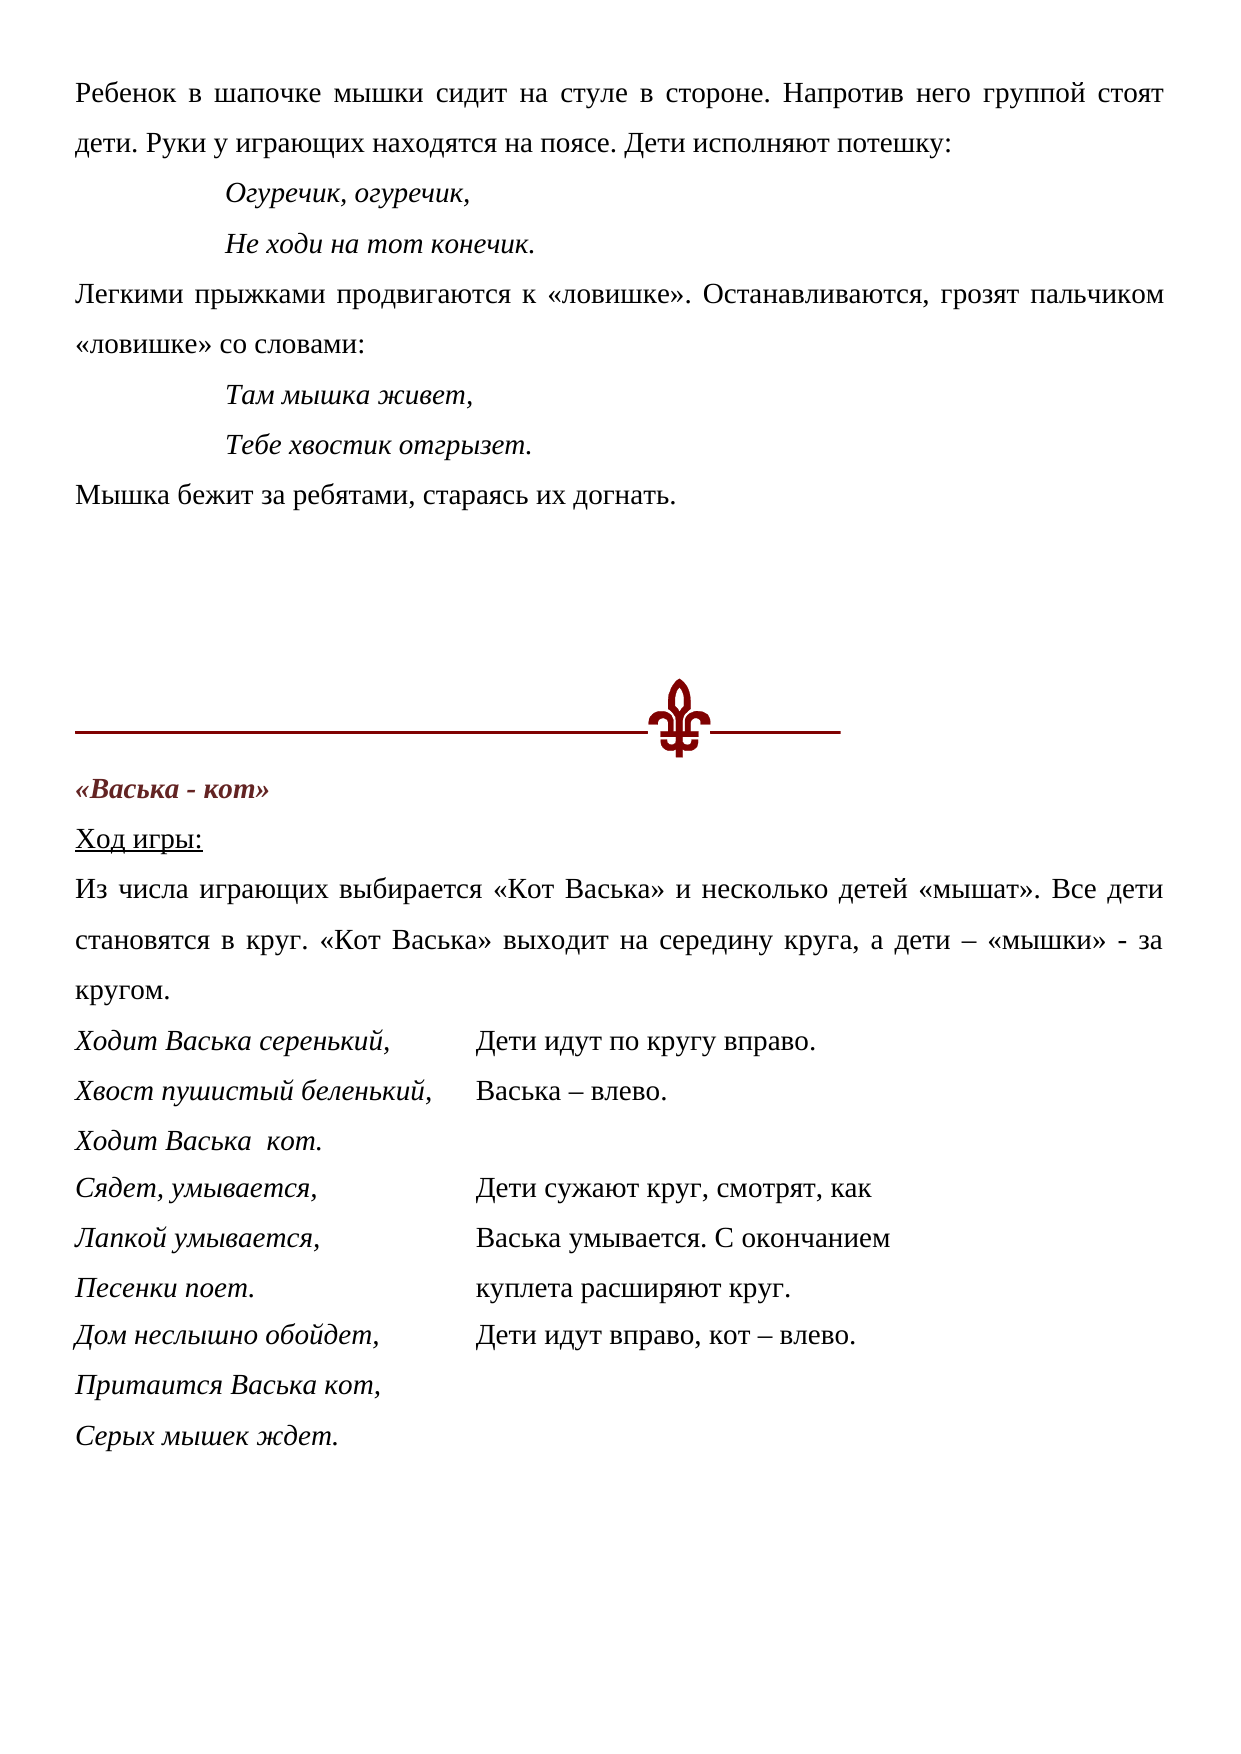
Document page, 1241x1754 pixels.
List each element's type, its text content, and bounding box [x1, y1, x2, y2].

text Тебе хвостик отгрызет. [225, 427, 1165, 461]
table_cell Дом неслышно обойдет, Притаится Васька кот, Серых мышек ждет. [64, 1317, 464, 1464]
table_cell Дети сужают круг, смотрят, как Васька умывается. С окончанием куплета расширяют круг. [464, 1170, 961, 1317]
text Мышка бежит за ребятами, стараясь их догнать. [75, 477, 1165, 511]
table_cell Сядет, умывается, Лапкой умывается, Песенки поет. [64, 1170, 464, 1317]
table_header Дети идут по кругу вправо. Васька – влево. [464, 1023, 961, 1170]
text Ход игры: [75, 821, 1165, 855]
text «Васька - кот» [75, 771, 1165, 804]
table_header Ходит Васька серенький, Хвост пушистый беленький, Ходит Васька кот. [64, 1023, 464, 1170]
table_cell Дети идут вправо, кот – влево. [464, 1317, 961, 1464]
text Ребенок в шапочке мышки сидит на стуле в стороне. Напротив него группой стоят дети. Руки у играющих находятся на поясе. Дети исполняют потешку: [75, 75, 1165, 159]
text Там мышка живет, [225, 377, 1165, 410]
text Из числа играющих выбирается «Кот Васька» и несколько детей «мышат». Все дети становятся в круг. «Кот Васька» выходит на середину круга, а дети – «мышки» - за кругом. [75, 872, 1165, 1006]
text Не ходи на тот конечик. [225, 226, 1165, 259]
text Легкими прыжками продвигаются к «ловишке». Останавливаются, грозят пальчиком «ловишке» со словами: [75, 276, 1165, 360]
text Огуречик, огуречик, [225, 176, 1165, 209]
